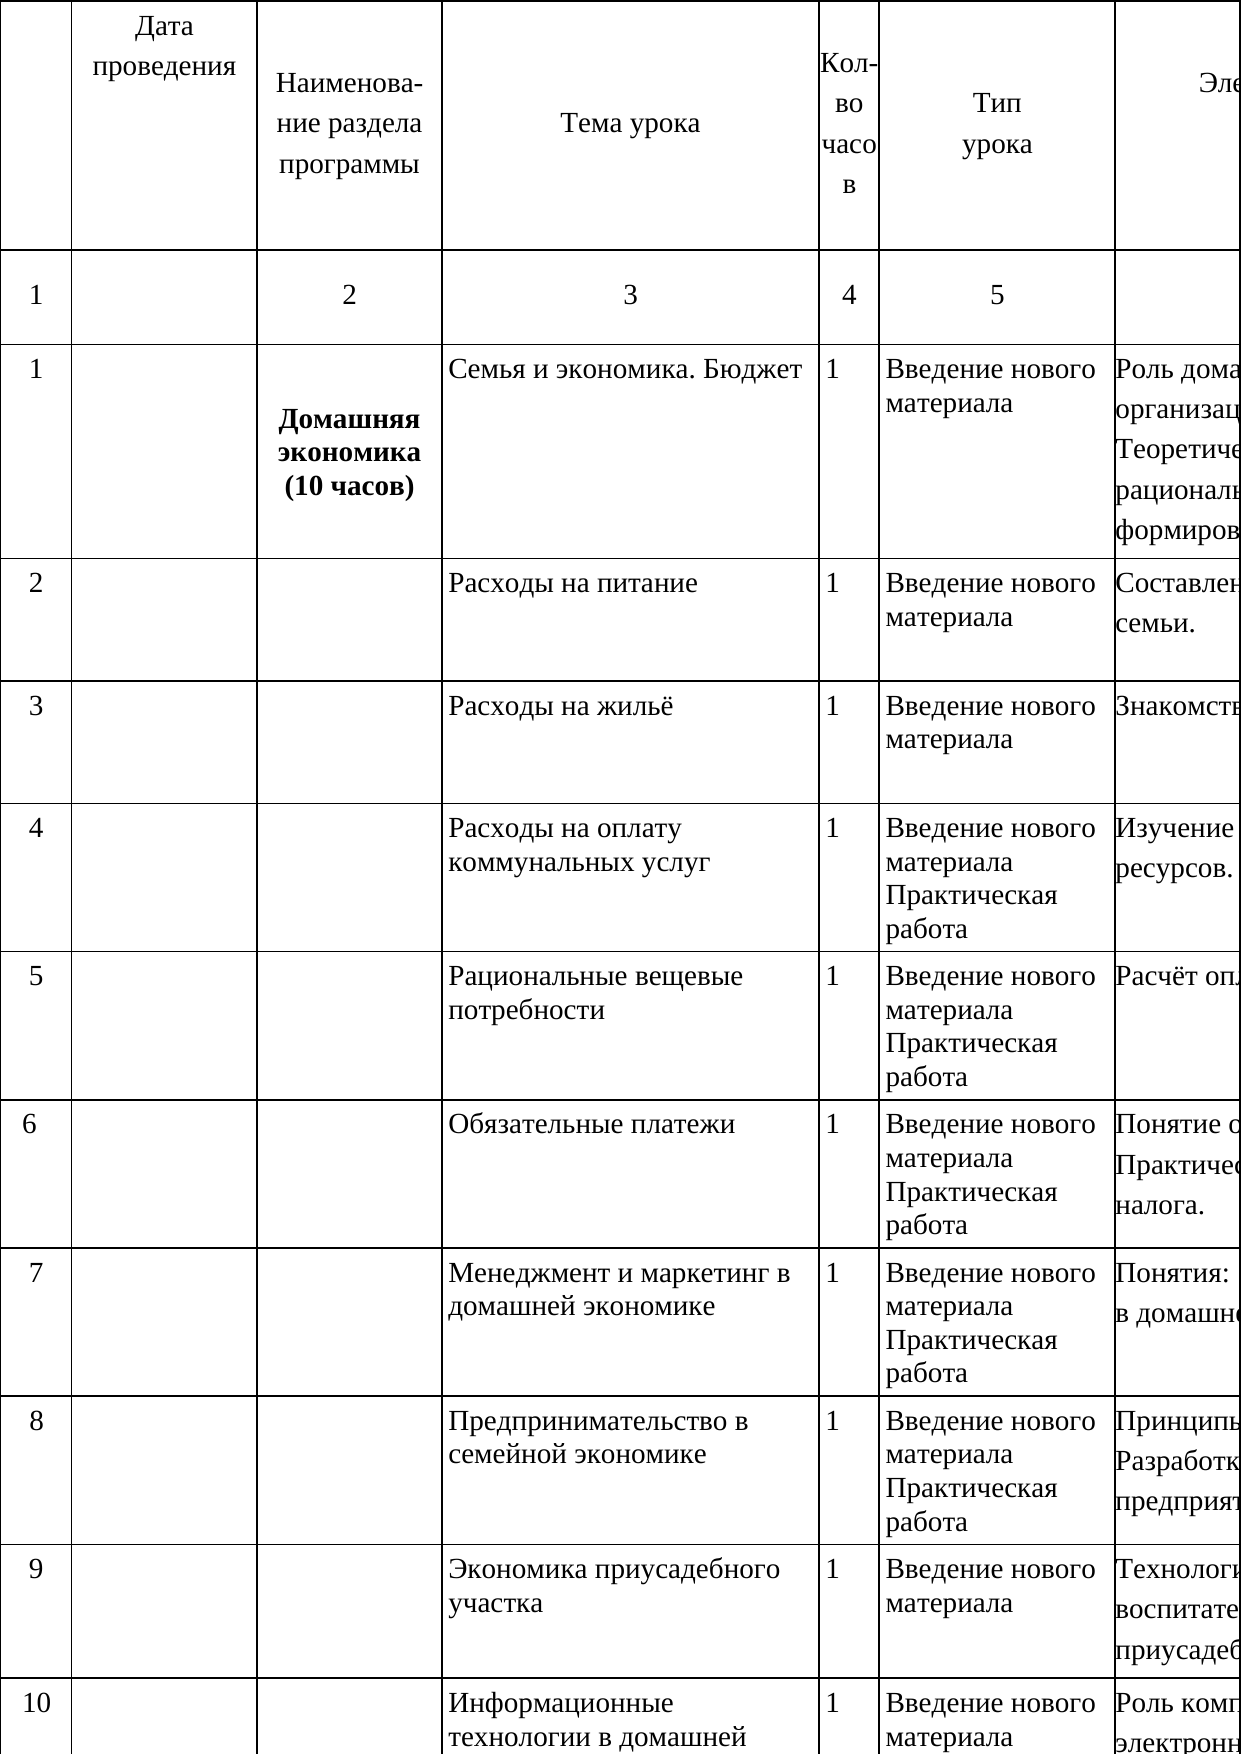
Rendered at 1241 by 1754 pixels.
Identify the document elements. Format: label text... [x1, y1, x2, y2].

table_cell Информационные технологии в домашней экономике [443, 1679, 818, 1754]
table_cell Роль домашней экономики. Типы организации семейных отношений Теоретические сведения. Пути рационального подхода к формированию и расходу. . [1116, 345, 1239, 558]
table_cell [258, 1679, 441, 1754]
table_cell [258, 804, 441, 951]
table_cell Введение нового материала [880, 1679, 1114, 1754]
table_cell Рациональные вещевые потребности [443, 952, 818, 1099]
table_cell 1 [820, 345, 878, 558]
table_cell Введение нового материала Практическая работа [880, 1101, 1114, 1247]
table_cell [72, 345, 256, 558]
table_cell Введение нового материала Практическая работа [880, 952, 1114, 1099]
table_cell [258, 1249, 441, 1395]
table_cell 1 [820, 1249, 878, 1395]
table_cell [72, 1101, 256, 1247]
table_cell 1 [820, 1679, 878, 1754]
table_cell Введение нового материала [880, 345, 1114, 558]
table_header [1, 2, 71, 249]
table_cell 9 [1, 1545, 71, 1677]
table_cell [72, 952, 256, 1099]
table_cell [72, 1249, 256, 1395]
table_cell 1 [820, 804, 878, 951]
table_cell 1 [820, 559, 878, 680]
table_cell 1 [820, 952, 878, 1099]
table_cell 5 [1, 952, 71, 1099]
table_cell 3 [443, 251, 818, 343]
table_cell 1 [820, 682, 878, 802]
table_cell Составление рационального меню семьи. [1116, 559, 1239, 680]
table_cell 3 [1, 682, 71, 802]
table_cell [72, 1397, 256, 1543]
table_cell 5 [880, 251, 1114, 343]
table_cell Введение нового материала [880, 1545, 1114, 1677]
table_cell 6 [1116, 251, 1239, 343]
table_cell [72, 804, 256, 951]
table_cell [72, 559, 256, 680]
table_cell [258, 559, 441, 680]
table_cell 1 [1, 251, 71, 343]
table_cell Расчёт оплаты [1116, 952, 1239, 1099]
table_cell Предпринимательство в семейной экономике [443, 1397, 818, 1543]
table_cell Менеджмент и маркетинг в домашней экономике [443, 1249, 818, 1395]
table_cell 10 [1, 1679, 71, 1754]
table_cell Домашняя экономика (10 часов) [258, 345, 441, 558]
table_cell Введение нового материала Практическая работа [880, 804, 1114, 951]
table_cell [72, 1545, 256, 1677]
table_cell 1 [820, 1101, 878, 1247]
table_cell Принципы предпринимательства. Разработка: проект семейного предприятия [1116, 1397, 1239, 1543]
table_cell 4 [1, 804, 71, 951]
table_cell Технологии, экономические и воспитательные задачи приусадебного хозяйства. [1116, 1545, 1239, 1677]
table_cell 2 [258, 251, 441, 343]
table_cell 2 [1, 559, 71, 680]
table_header Дата проведения [72, 2, 256, 249]
table_cell 1 [820, 1545, 878, 1677]
table_header Элементы содержания [1116, 2, 1239, 249]
table_cell [258, 1101, 441, 1247]
table_cell Обязательные платежи [443, 1101, 818, 1247]
table_cell Понятия: менеджмент и маркетинг в домашней экономике. [1116, 1249, 1239, 1395]
table_cell [72, 682, 256, 802]
table_cell 8 [1, 1397, 71, 1543]
table_cell [258, 952, 441, 1099]
table_cell 4 [820, 251, 878, 343]
table_cell Изучение документов. Сбережение ресурсов. Расчёт оплаты. [1116, 804, 1239, 951]
table_cell 7 [1, 1249, 71, 1395]
table_cell Роль компьютера. Составление электронных таблиц. Применение программ бухгалтерского учёта. [1116, 1679, 1239, 1754]
table_cell Знакомство с теорией [1116, 682, 1239, 802]
table_cell Семья и экономика. Бюджет [443, 345, 818, 558]
table_cell Введение нового материала Практическая работа [880, 1249, 1114, 1395]
table_cell 1 [1, 345, 71, 558]
table_cell Введение нового материала Практическая работа [880, 1397, 1114, 1543]
table_cell 1 [820, 1397, 878, 1543]
table_header Тема урока [443, 2, 818, 249]
table_header Наименова- ние раздела программы [258, 2, 441, 249]
table_header Тип урока [880, 2, 1114, 249]
table_cell [258, 1545, 441, 1677]
table_cell Экономика приусадебного участка [443, 1545, 818, 1677]
table_cell [258, 682, 441, 802]
table_cell Расходы на оплату коммунальных услуг [443, 804, 818, 951]
table_cell Расходы на жильё [443, 682, 818, 802]
table_cell [72, 1679, 256, 1754]
table_cell Расходы на питание [443, 559, 818, 680]
table_cell Введение нового материала [880, 682, 1114, 802]
table_cell Понятие о налогах, кредитах. Практический расчёт подоходного налога. [1116, 1101, 1239, 1247]
table_cell Введение нового материала [880, 559, 1114, 680]
table_header Кол-во часов [820, 2, 878, 249]
table_cell [72, 251, 256, 343]
table_cell [258, 1397, 441, 1543]
table_cell 6 [1, 1101, 71, 1247]
